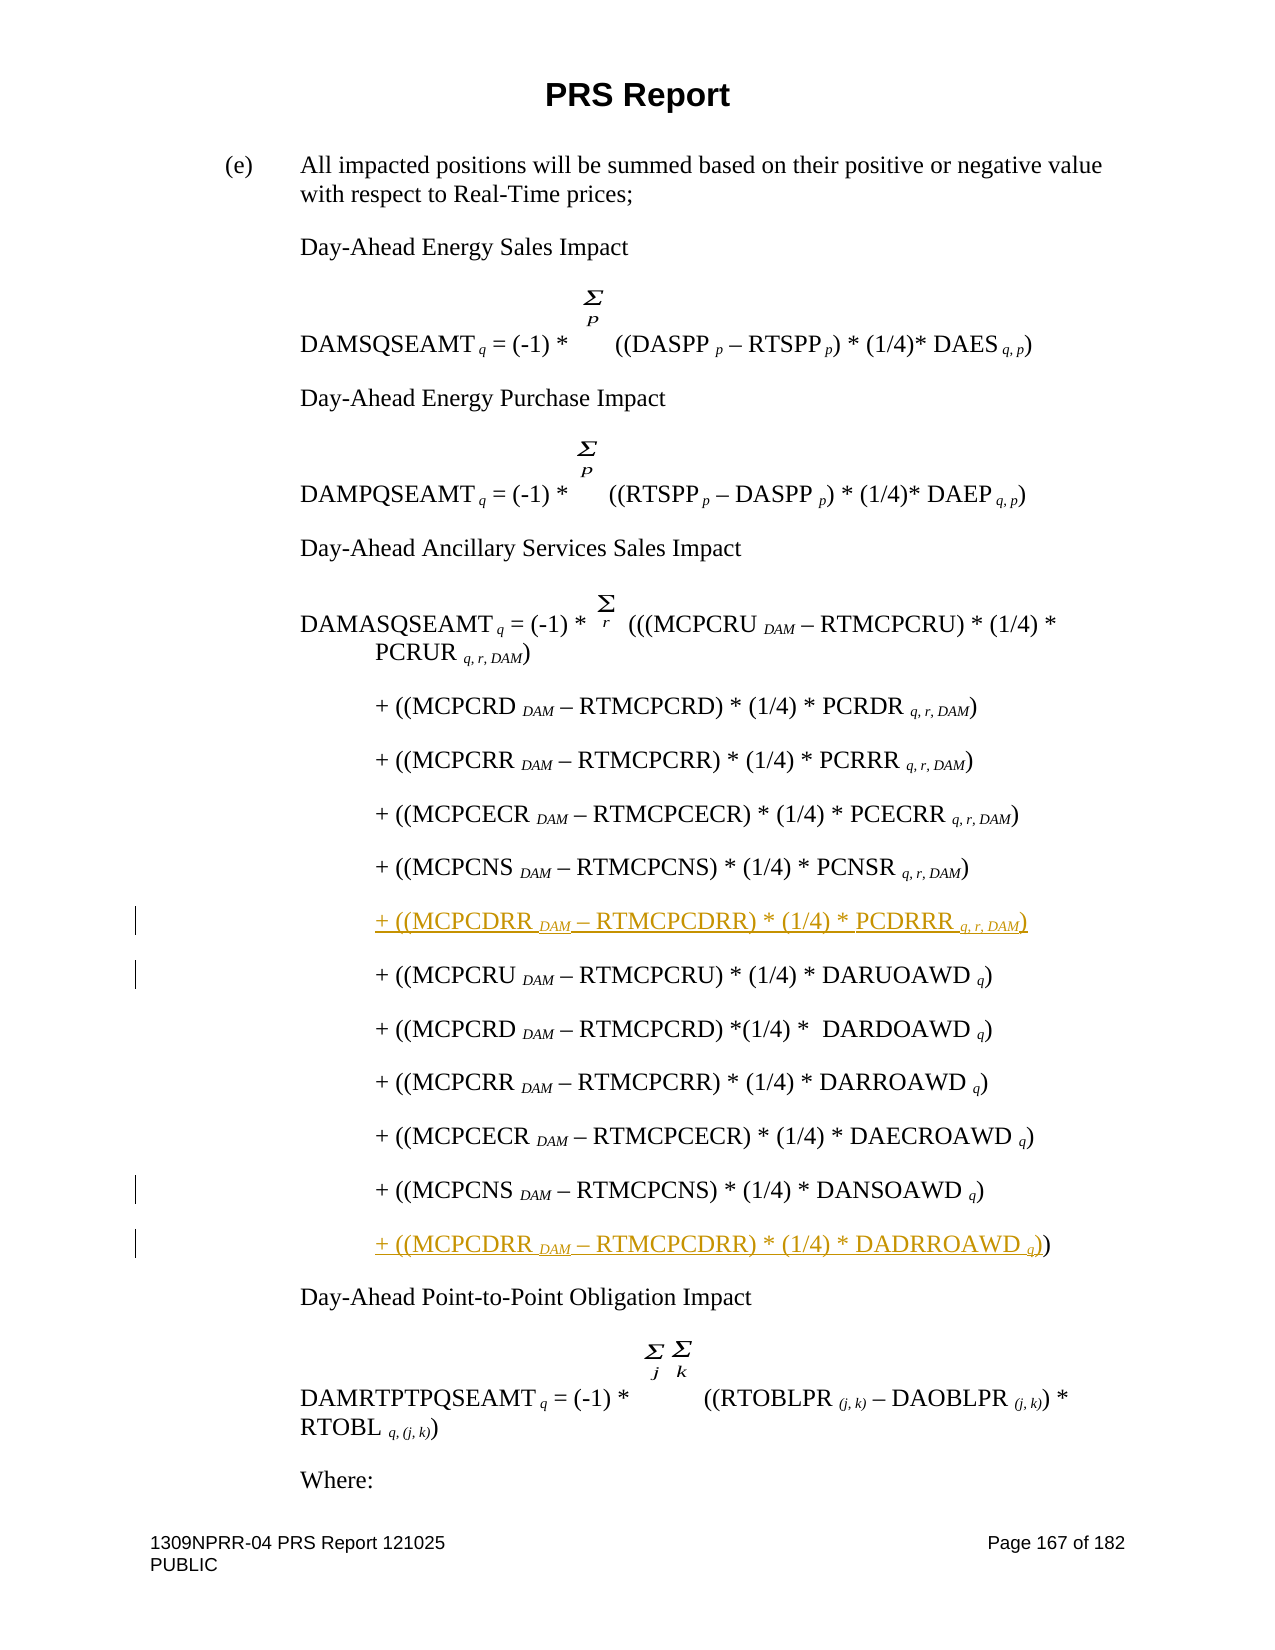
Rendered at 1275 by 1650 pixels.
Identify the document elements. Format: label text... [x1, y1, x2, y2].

text Day-Ahead Energy Sales Impact [225, 232, 1125, 261]
text + ((MCPCRR DAM – RTMCPCRR) * (1/4) * DARROAWD q) [375, 1067, 1125, 1096]
text + ((MCPCECR DAM – RTMCPCECR) * (1/4) * PCECRR q, r, DAM) [375, 799, 1125, 827]
text Where: [300, 1465, 1125, 1494]
text + ((MCPCRR DAM – RTMCPCRR) * (1/4) * PCRRR q, r, DAM) [375, 745, 1125, 774]
text Day-Ahead Point-to-Point Obligation Impact [300, 1282, 1125, 1311]
text DAMSQSEAMT q = (-1) * ((DASPP p – RTSPP p) * (1/4)* DAES q, p) [225, 286, 1125, 358]
text + ((MCPCRU DAM – RTMCPCRU) * (1/4) * DARUOAWD q) [375, 960, 1125, 989]
text + ((MCPCECR DAM – RTMCPCECR) * (1/4) * DAECROAWD q) [375, 1121, 1125, 1150]
text DAMPQSEAMT q = (-1) * ((RTSPP p – DASPP p) * (1/4)* DAEP q, p) [225, 437, 1125, 508]
text + ((MCPCNS DAM – RTMCPCNS) * (1/4) * DANSOAWD q) [375, 1175, 1125, 1204]
text Day-Ahead Ancillary Services Sales Impact [225, 533, 1125, 562]
text DAMASQSEAMT q = (-1) * (((MCPCRU DAM – RTMCPCRU) * (1/4) * PCRUR q, r, DAM) [300, 587, 1125, 666]
text (e) All impacted positions will be summed based on their positive or negative value with respect to Real-Time prices; [225, 150, 1125, 207]
text Day-Ahead Energy Purchase Impact [225, 383, 1125, 412]
text + ((MCPCNS DAM – RTMCPCNS) * (1/4) * PCNSR q, r, DAM) [375, 852, 1125, 881]
text + ((MCPCRD DAM – RTMCPCRD) *(1/4) * DARDOAWD q) [375, 1014, 1125, 1042]
text DAMRTPTPQSEAMT q = (-1) * ((RTOBLPR (j, k) – DAOBLPR (j, k)) * RTOBL q, (j, k)) [300, 1336, 1125, 1440]
text ) [375, 1229, 1125, 1257]
text + ((MCPCRD DAM – RTMCPCRD) * (1/4) * PCRDR q, r, DAM) [375, 691, 1125, 720]
